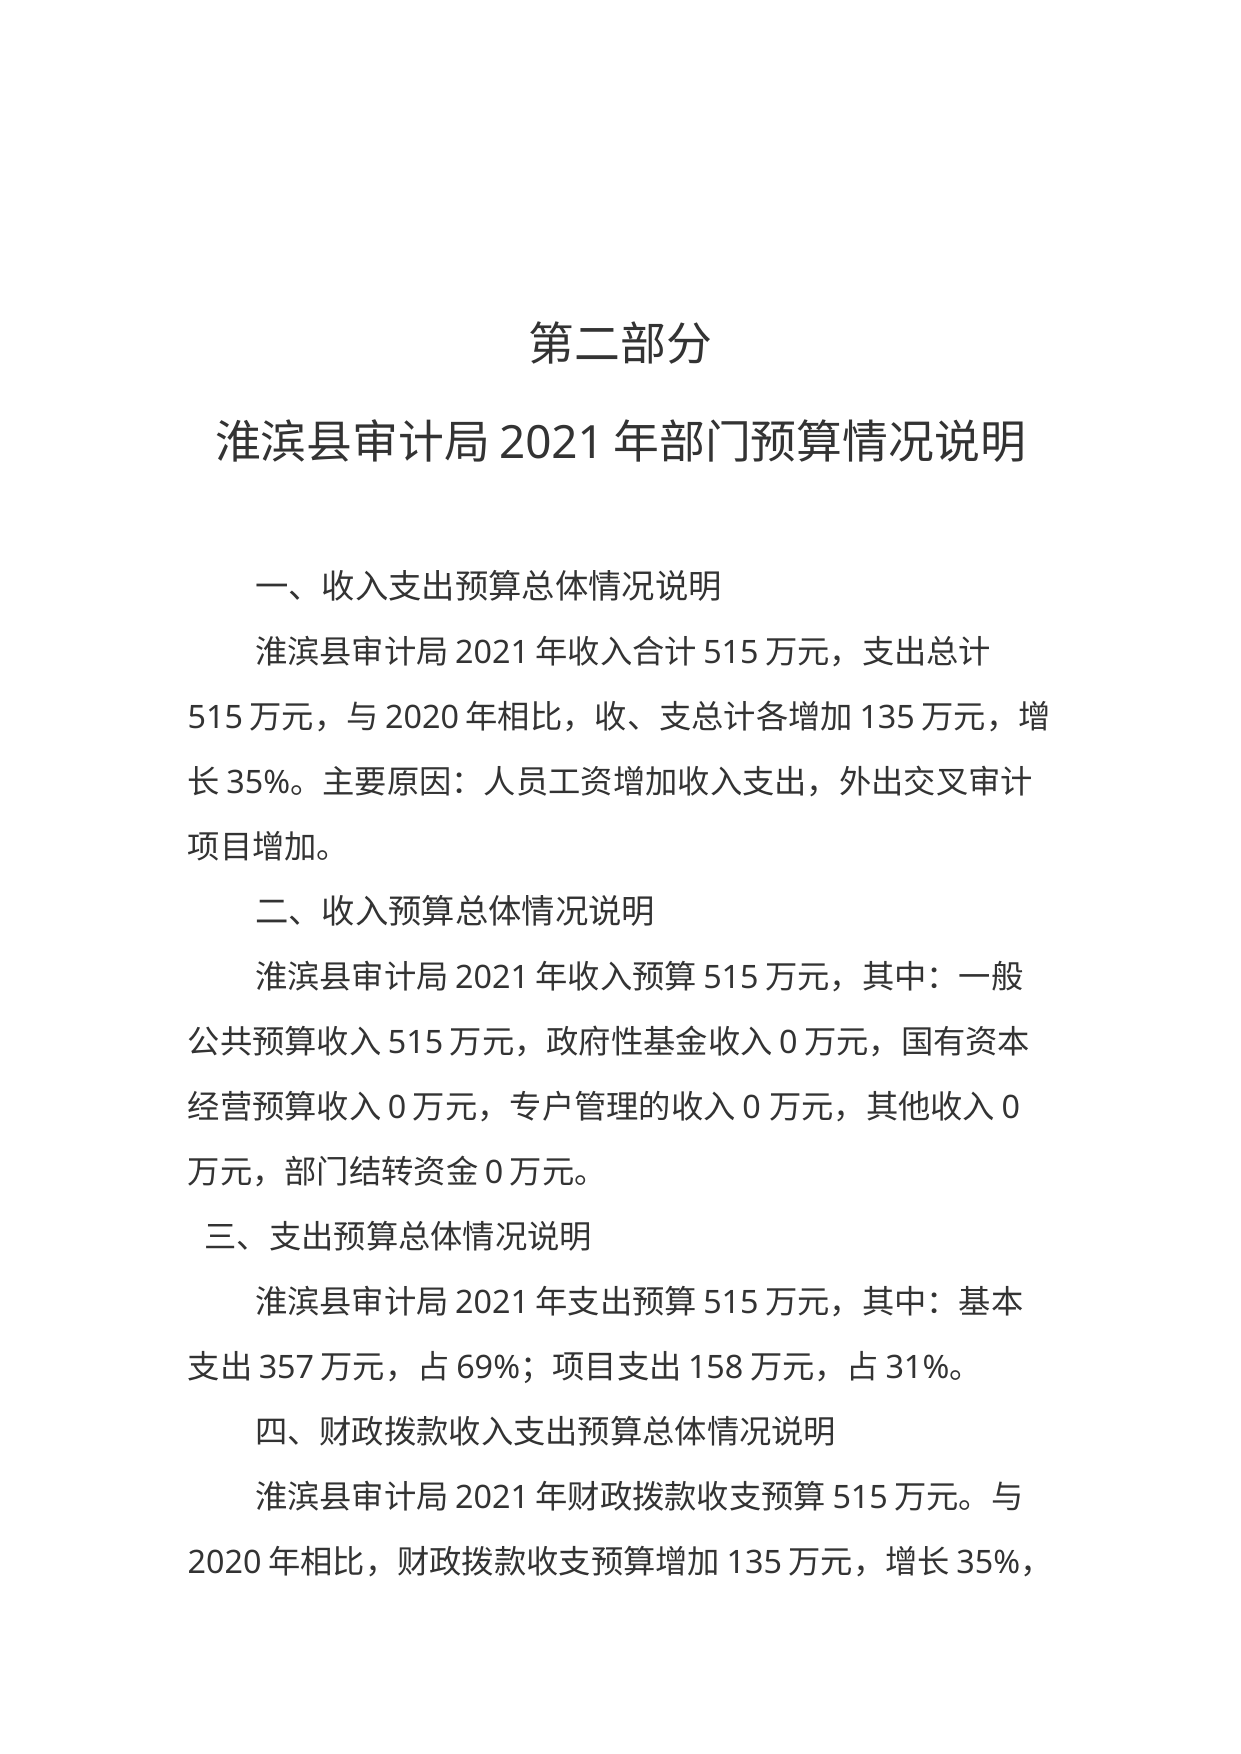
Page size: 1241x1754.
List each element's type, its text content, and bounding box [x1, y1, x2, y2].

text 一、收入支出预算总体情况说明 [187, 552, 1053, 617]
text 淮滨县审计局2021年支出预算515万元，其中：基本支出357万元，占69%；项目支出158万元，占31%。 [187, 1267, 1053, 1397]
text 淮滨县审计局2021年部门预算情况说明 [187, 389, 1053, 487]
text 淮滨县审计局2021年收入预算515万元，其中：一般公共预算收入515万元，政府性基金收入0万元，国有资本经营预算收入0万元，专户管理的收入0 万元，其他收入0万元，部门结转资金0万元。 [187, 942, 1053, 1202]
text 二、收入预算总体情况说明 [187, 877, 1053, 942]
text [187, 1462, 1053, 1592]
text 第二部分 [187, 292, 1053, 389]
text 三、支出预算总体情况说明 [187, 1202, 1053, 1267]
text 四、财政拨款收入支出预算总体情况说明 [187, 1397, 1053, 1462]
text 淮滨县审计局2021年收入合计515万元，支出总计515万元，与2020年相比，收、支总计各增加135万元，增长35%。主要原因：人员工资增加收入支出，外出交叉审计项目增加。 [187, 617, 1053, 877]
